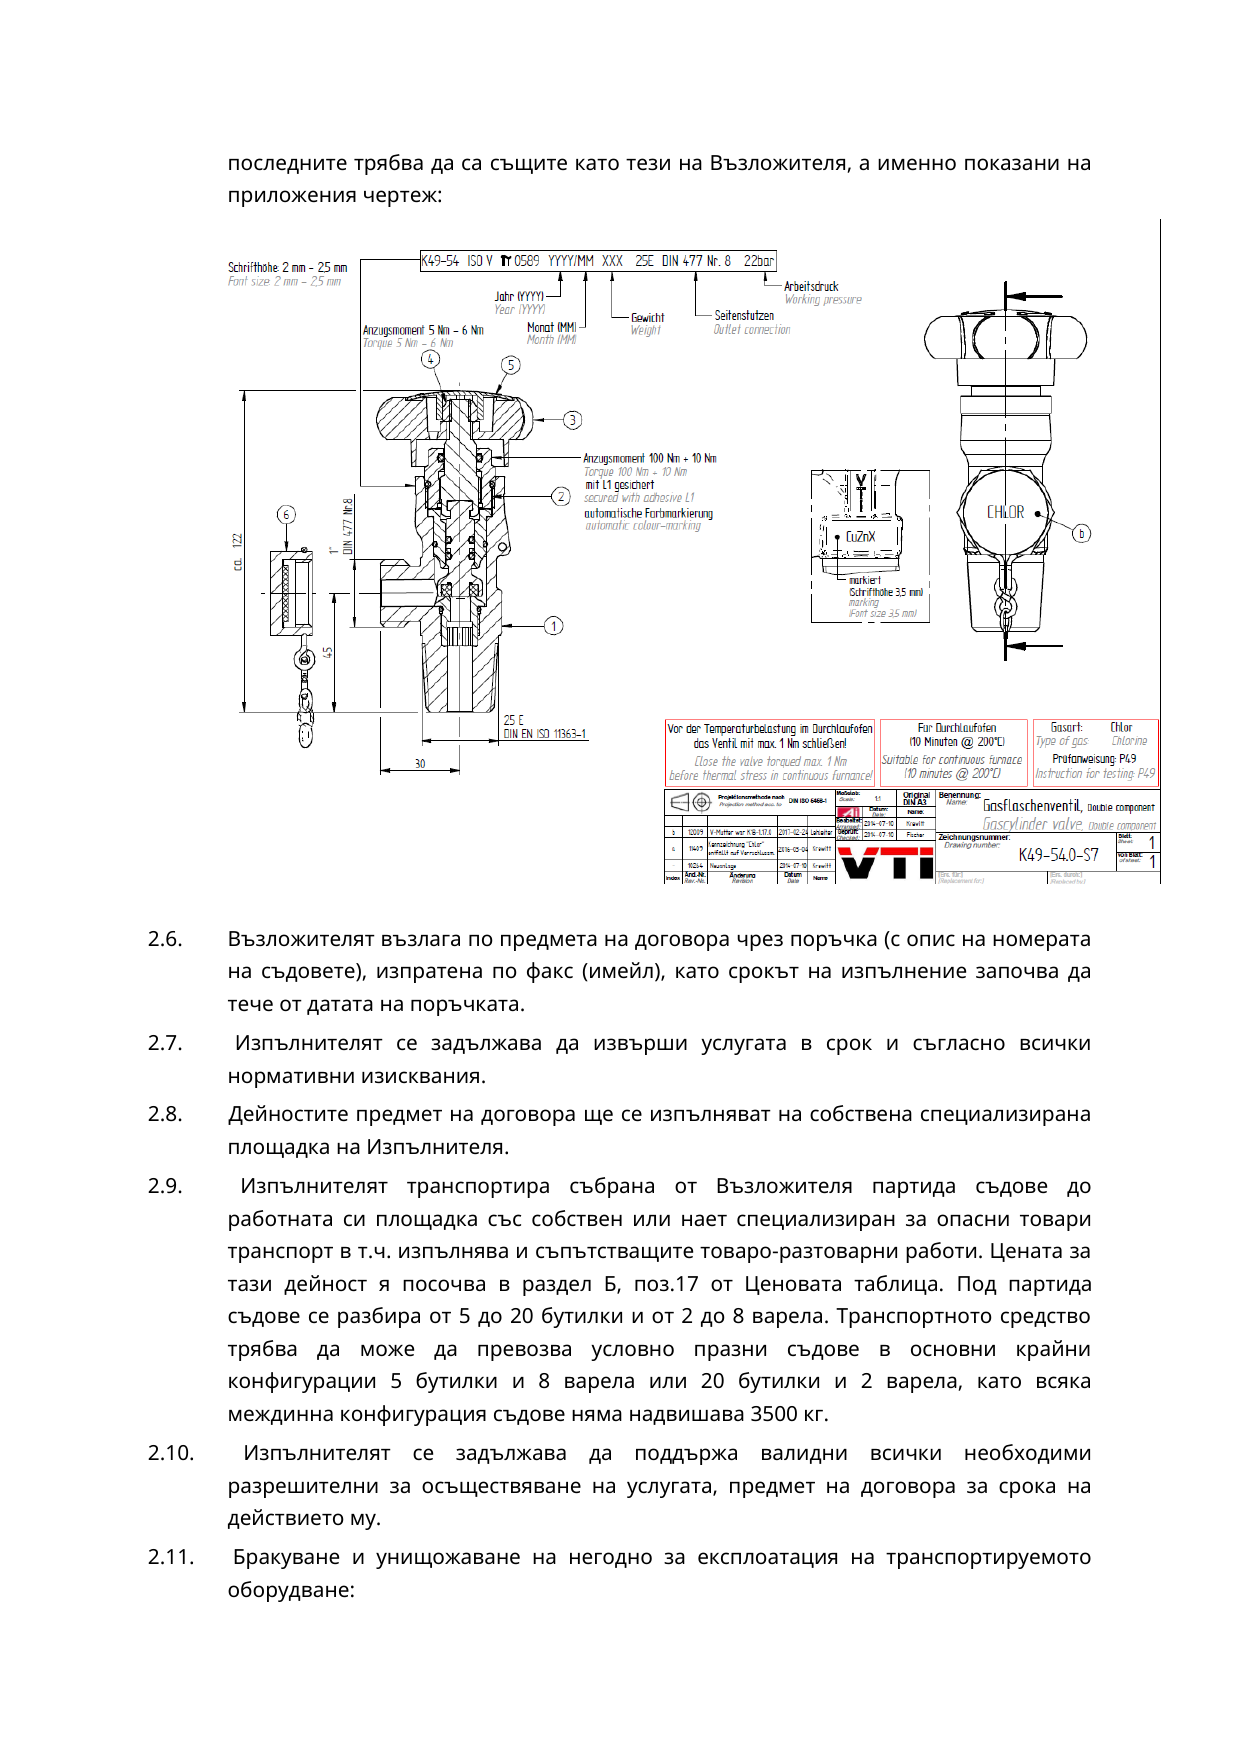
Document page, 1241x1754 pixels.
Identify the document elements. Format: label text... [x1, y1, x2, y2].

list Изпълнителят се задължава да извърши услугата в срок и съгласно всички нормативни изисквания. [148, 1028, 1093, 1089]
list Изпълнителят транспортира събрана от Възложителя партида съдове до работната си площадка със собствен или нает специализиран за опасни товари транспорт в т.ч. изпълнява и съпътстващите товаро-разтоварни работи. Цената за тази дейност я посочва в раздел Б, поз.17 от Ценовата таблица. Под партида съдове се разбира от 5 до 20 бутилки и от 2 до 8 варела. Транспортното средство трябва да може да превозва условно празни съдове в основни крайни конфигурации 5 бутилки и 8 варела или 20 бутилки и 2 варела, като всяка междинна конфигурация съдове няма надвишава 3500 кг. [148, 1171, 1093, 1428]
list Възложителят възлага по предмета на договора чрез поръчка (с опис на номерата на съдовете), изпратена по факс (имейл), като срокът на изпълнение започва да тече от датата на поръчката. [148, 924, 1093, 1018]
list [148, 148, 1093, 209]
list Бракуване и унищожаване на негодно за експлоатация на транспортируемото оборудване: [148, 1542, 1093, 1603]
list Дейностите предмет на договора ще се изпълняват на собствена специализирана площадка на Изпълнителя. [148, 1099, 1093, 1161]
list Изпълнителят се задължава да поддържа валидни всички необходими разрешителни за осъществяване на услугата, предмет на договора за срока на действието му. [148, 1438, 1093, 1532]
